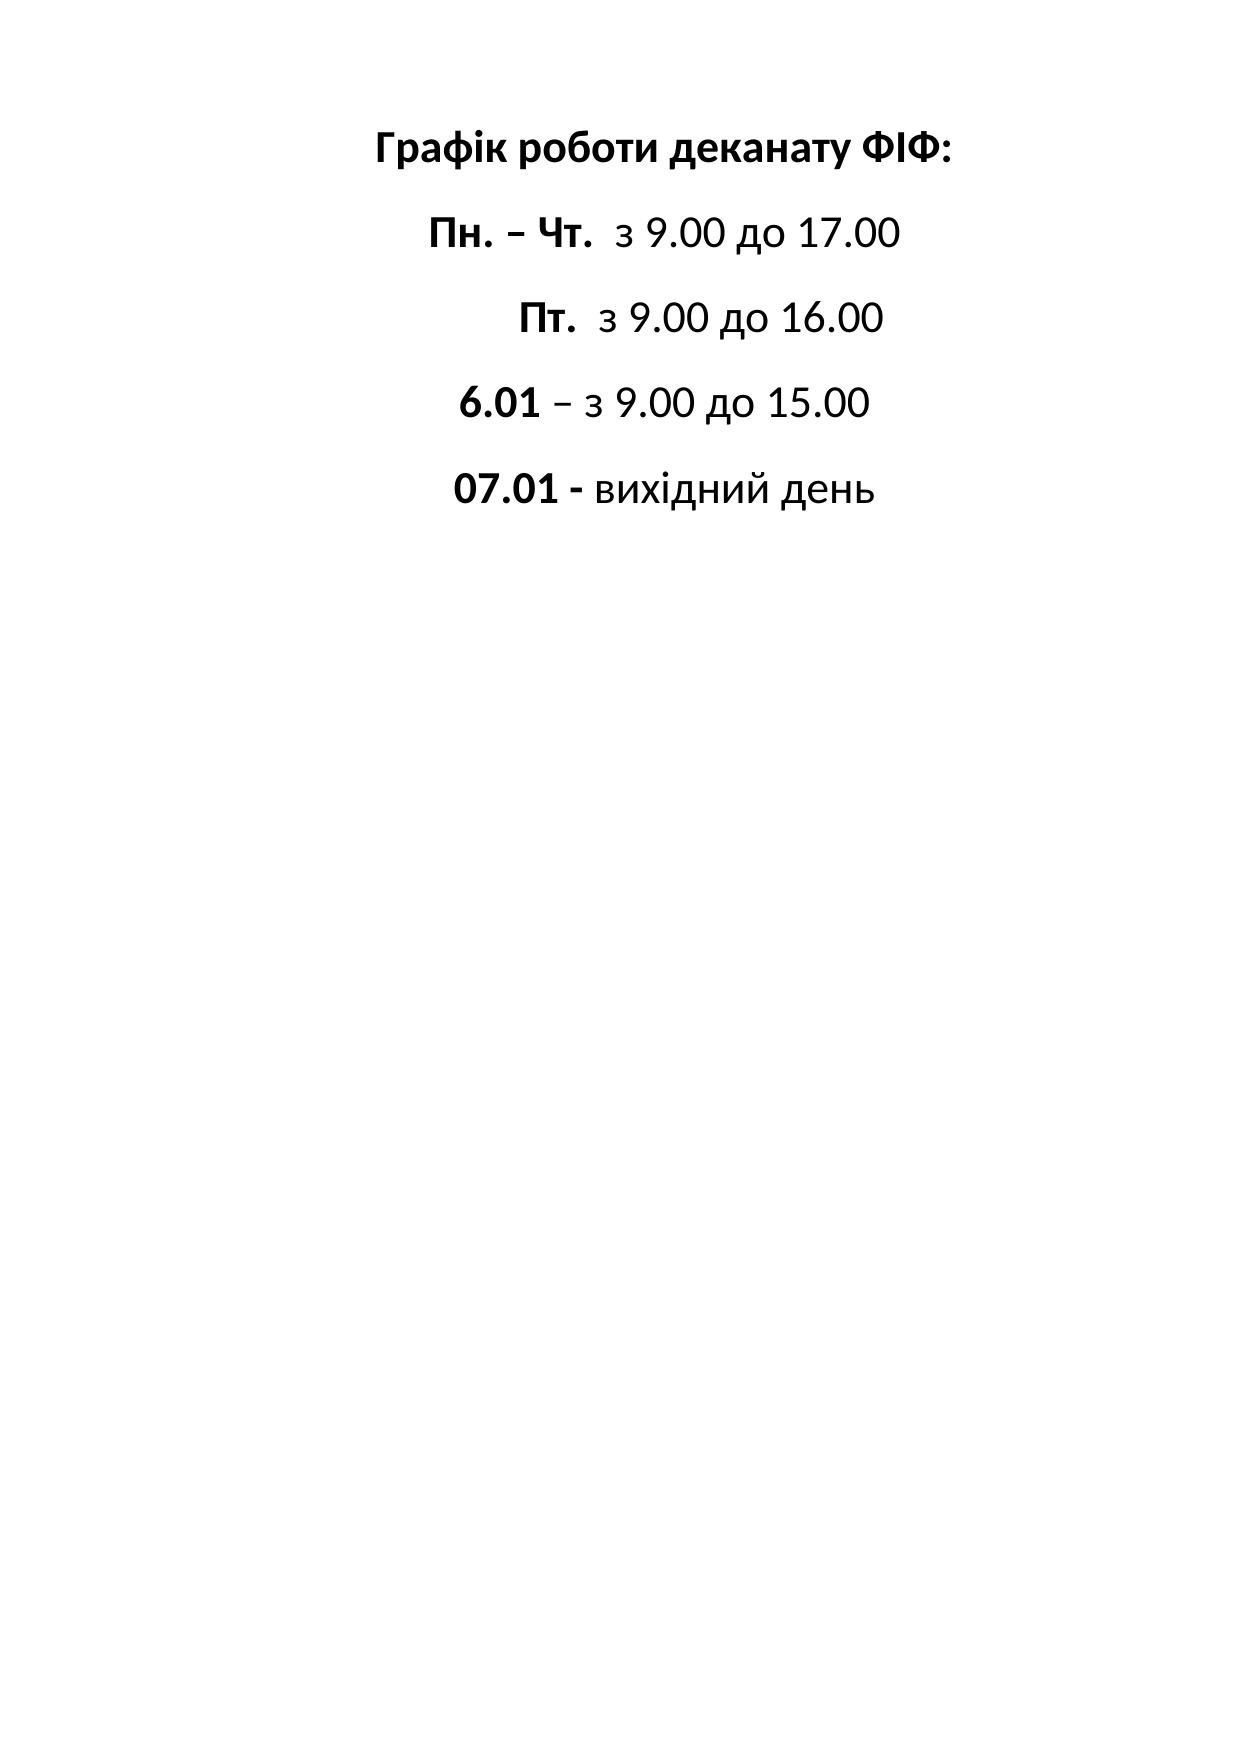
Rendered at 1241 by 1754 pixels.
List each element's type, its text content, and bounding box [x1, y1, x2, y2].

text 6.01 – з 9.00 до 15.00 [177, 373, 1152, 429]
text Графік роботи деканату ФІФ: [177, 118, 1152, 174]
text 07.01 - вихідний день [177, 458, 1152, 514]
text Пт. з 9.00 до 16.00 [177, 288, 1152, 344]
text Пн. – Чт. з 9.00 до 17.00 [177, 203, 1152, 259]
